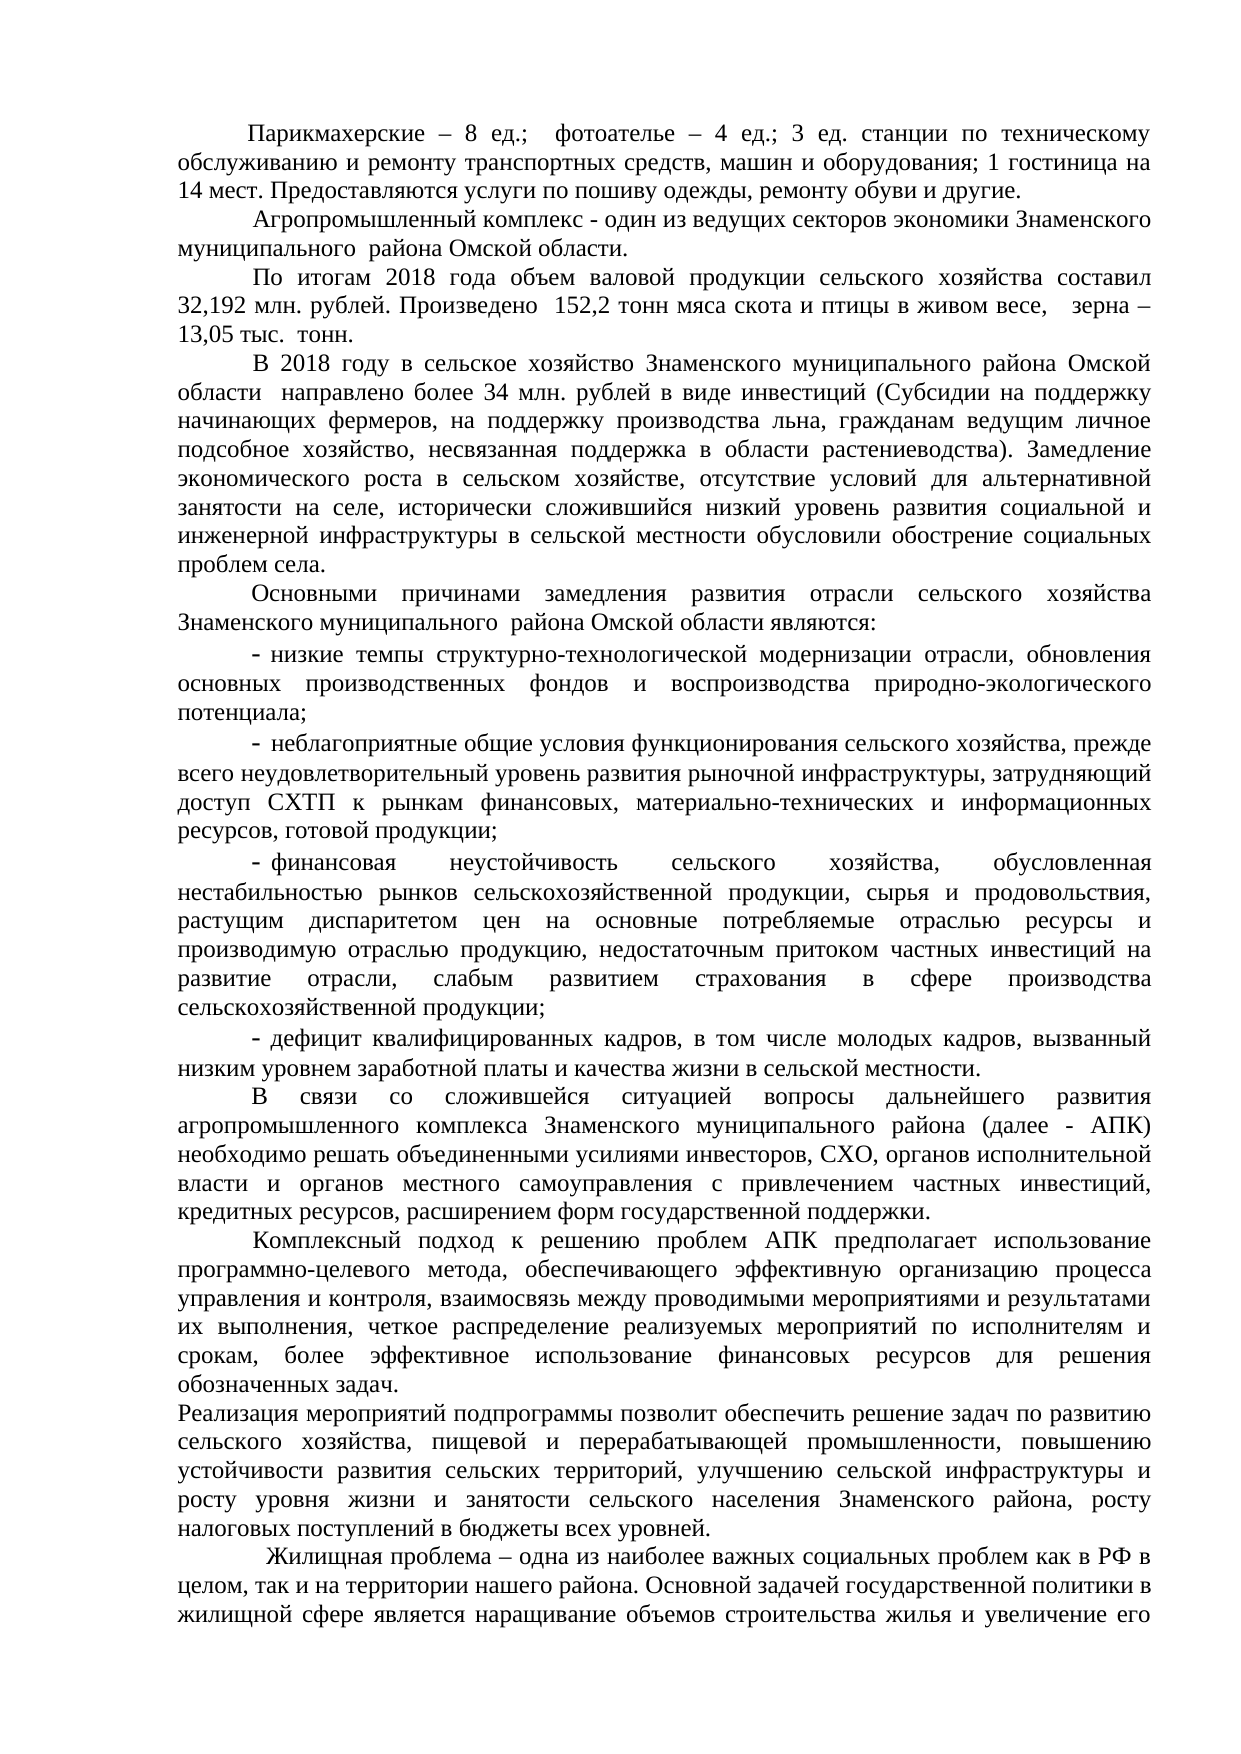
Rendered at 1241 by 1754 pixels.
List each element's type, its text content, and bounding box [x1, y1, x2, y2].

text В связи со сложившейся ситуацией вопросы дальнейшего развития агропромышленного комплекса Знаменского муниципального района (далее - АПК) необходимо решать объединенными усилиями инвесторов, СХО, органов исполнительной власти и органов местного самоуправления с привлечением частных инвестиций, кредитных ресурсов, расширением форм государственной поддержки. [177, 1081, 1152, 1225]
text Основными причинами замедления развития отрасли сельского хозяйства Знаменского муниципального района Омской области являются: [177, 578, 1152, 636]
text Комплексный подход к решению проблем АПК предполагает использование программно-целевого метода, обеспечивающего эффективную организацию процесса управления и контроля, взаимосвязь между проводимыми мероприятиями и результатами их выполнения, четкое распределение реализуемых мероприятий по исполнителям и срокам, более эффективное использование финансовых ресурсов для решения обозначенных задач. [177, 1225, 1152, 1398]
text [177, 1541, 1152, 1628]
text Реализация мероприятий подпрограммы позволит обеспечить решение задач по развитию сельского хозяйства, пищевой и перерабатывающей промышленности, повышению устойчивости развития сельских территорий, улучшению сельской инфраструктуры и росту уровня жизни и занятости сельского населения Знаменского района, росту налоговых поступлений в бюджеты всех уровней. [177, 1398, 1152, 1541]
text По итогам 2018 года объем валовой продукции сельского хозяйства составил 32,192 млн. рублей. Произведено 152,2 тонн мяса скота и птицы в живом весе, зерна – 13,05 тыс. тонн. [177, 262, 1152, 348]
list низкие темпы структурно-технологической модернизации отрасли, обновления основных производственных фондов и воспроизводства природно-экологического потенциала; [177, 636, 1152, 726]
list дефицит квалифицированных кадров, в том числе молодых кадров, вызванный низким уровнем заработной платы и качества жизни в сельской местности. [177, 1020, 1152, 1081]
list финансовая неустойчивость сельского хозяйства, обусловленная нестабильностью рынков сельскохозяйственной продукции, сырья и продовольствия, растущим диспаритетом цен на основные потребляемые отраслью ресурсы и производимую отраслью продукцию, недостаточным притоком частных инвестиций на развитие отрасли, слабым развитием страхования в сфере производства сельскохозяйственной продукции; [177, 844, 1152, 1020]
text Парикмахерские – 8 ед.; фотоателье – 4 ед.; 3 ед. станции по техническому обслуживанию и ремонту транспортных средств, машин и оборудования; 1 гостиница на 14 мест. Предоставляются услуги по пошиву одежды, ремонту обуви и другие. [177, 118, 1152, 204]
text В 2018 году в сельское хозяйство Знаменского муниципального района Омской области направлено более 34 млн. рублей в виде инвестиций (Субсидии на поддержку начинающих фермеров, на поддержку производства льна, гражданам ведущим личное подсобное хозяйство, несвязанная поддержка в области растениеводства). Замедление экономического роста в сельском хозяйстве, отсутствие условий для альтернативной занятости на селе, исторически сложившийся низкий уровень развития социальной и инженерной инфраструктуры в сельской местности обусловили обострение социальных проблем села. [177, 348, 1152, 578]
text Агропромышленный комплекс - один из ведущих секторов экономики Знаменского муниципального района Омской области. [177, 204, 1152, 262]
list неблагоприятные общие условия функционирования сельского хозяйства, прежде всего неудовлетворительный уровень развития рыночной инфраструктуры, затрудняющий доступ СХТП к рынкам финансовых, материально-технических и информационных ресурсов, готовой продукции; [177, 726, 1152, 844]
